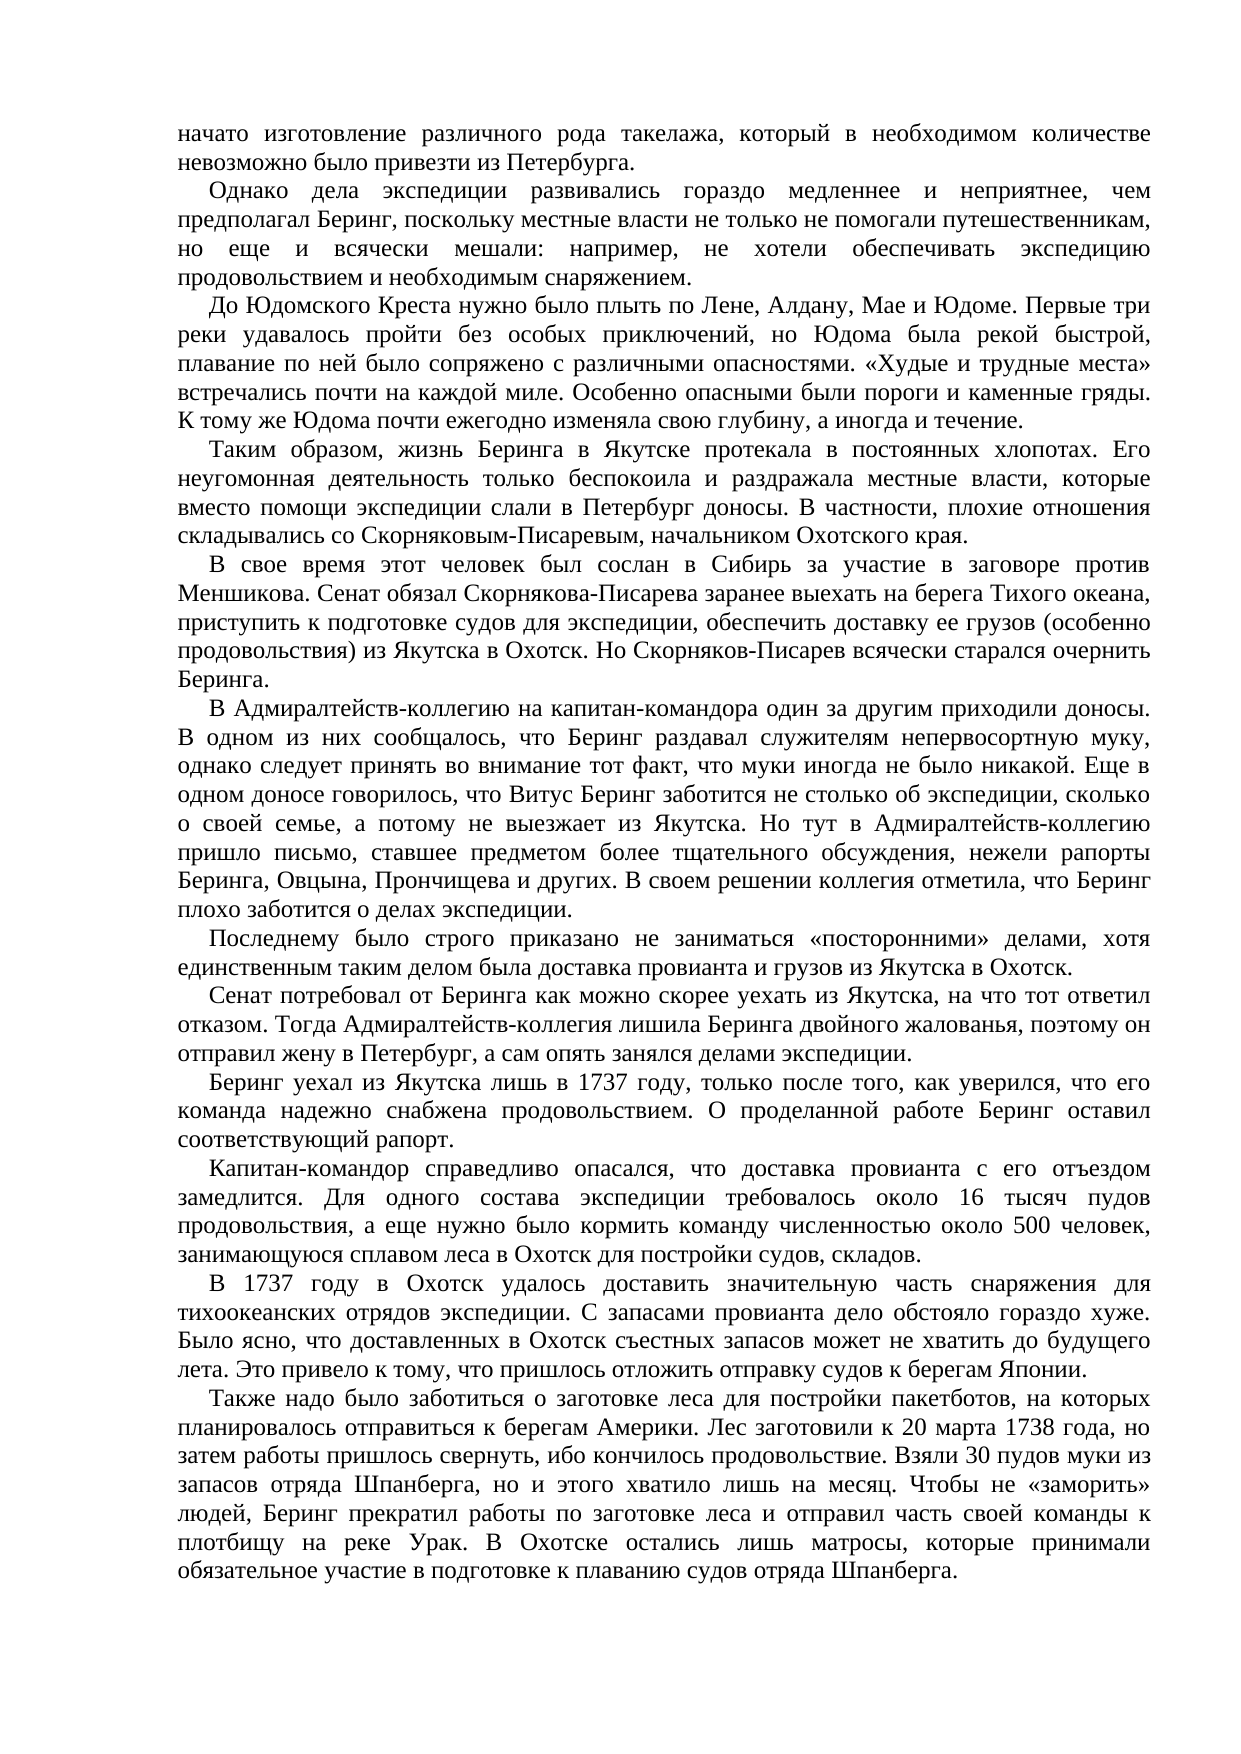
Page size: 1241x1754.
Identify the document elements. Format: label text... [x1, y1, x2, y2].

text Таким образом, жизнь Беринга в Якутске протекала в постоянных хлопотах. Его неугомонная деятельность только беспокоила и раздражала местные власти, которые вместо помощи экспедиции слали в Петербург доносы. В частности, плохие отношения складывались со Скорняковым-Писаревым, начальником Охотского края. [177, 434, 1152, 549]
text Однако дела экспедиции развивались гораздо медленнее и неприятнее, чем предполагал Беринг, поскольку местные власти не только не помогали путешественникам, но еще и всячески мешали: например, не хотели обеспечивать экспедицию продовольствием и необходимым снаряжением. [177, 176, 1152, 291]
text В Адмиралтейств-коллегию на капитан-командора один за другим приходили доносы. В одном из них сообщалось, что Беринг раздавал служителям непервосортную муку, однако следует принять во внимание тот факт, что муки иногда не было никакой. Еще в одном доносе говорилось, что Витус Беринг заботится не столько об экспедиции, сколько о своей семье, а потому не выезжает из Якутска. Но тут в Адмиралтейств-коллегию пришло письмо, ставшее предметом более тщательного обсуждения, нежели рапорты Беринга, Овцына, Прончищева и других. В своем решении коллегия отметила, что Беринг плохо заботится о делах экспедиции. [177, 693, 1152, 923]
text Капитан-командор справедливо опасался, что доставка провианта с его отъездом замедлится. Для одного состава экспедиции требовалось около 16 тысяч пудов продовольствия, а еще нужно было кормить команду численностью около 500 человек, занимающуюся сплавом леса в Охотск для постройки судов, складов. [177, 1153, 1152, 1268]
text Сенат потребовал от Беринга как можно скорее уехать из Якутска, на что тот ответил отказом. Тогда Адмиралтейств-коллегия лишила Беринга двойного жалованья, поэтому он отправил жену в Петербург, а сам опять занялся делами экспедиции. [177, 981, 1152, 1067]
text В 1737 году в Охотск удалось доставить значительную часть снаряжения для тихоокеанских отрядов экспедиции. С запасами провианта дело обстояло гораздо хуже. Было ясно, что доставленных в Охотск съестных запасов может не хватить до будущего лета. Это привело к тому, что пришлось отложить отправку судов к берегам Японии. [177, 1268, 1152, 1383]
text Беринг уехал из Якутска лишь в 1737 году, только после того, как уверился, что его команда надежно снабжена продовольствием. О проделанной работе Беринг оставил соответствующий рапорт. [177, 1067, 1152, 1153]
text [177, 118, 1152, 176]
text Также надо было заботиться о заготовке леса для постройки пакетботов, на которых планировалось отправиться к берегам Америки. Лес заготовили к 20 марта 1738 года, но затем работы пришлось свернуть, ибо кончилось продовольствие. Взяли 30 пудов муки из запасов отряда Шпанберга, но и этого хватило лишь на месяц. Чтобы не «заморить» людей, Беринг прекратил работы по заготовке леса и отправил часть своей команды к плотбищу на реке Урак. В Охотске остались лишь матросы, которые принимали обязательное участие в подготовке к плаванию судов отряда Шпанберга. [177, 1383, 1152, 1584]
text В свое время этот человек был сослан в Сибирь за участие в заговоре против Меншикова. Сенат обязал Скорнякова-Писарева заранее выехать на берега Тихого океана, приступить к подготовке судов для экспедиции, обеспечить доставку ее грузов (особенно продовольствия) из Якутска в Охотск. Но Скорняков-Писарев всячески старался очернить Беринга. [177, 549, 1152, 693]
text До Юдомского Креста нужно было плыть по Лене, Алдану, Мае и Юдоме. Первые три реки удавалось пройти без особых приключений, но Юдома была рекой быстрой, плавание по ней было сопряжено с различными опасностями. «Худые и трудные места» встречались почти на каждой миле. Особенно опасными были пороги и каменные гряды. К тому же Юдома почти ежегодно изменяла свою глубину, а иногда и течение. [177, 291, 1152, 434]
text Последнему было строго приказано не заниматься «посторонними» делами, хотя единственным таким делом была доставка провианта и грузов из Якутска в Охотск. [177, 923, 1152, 981]
